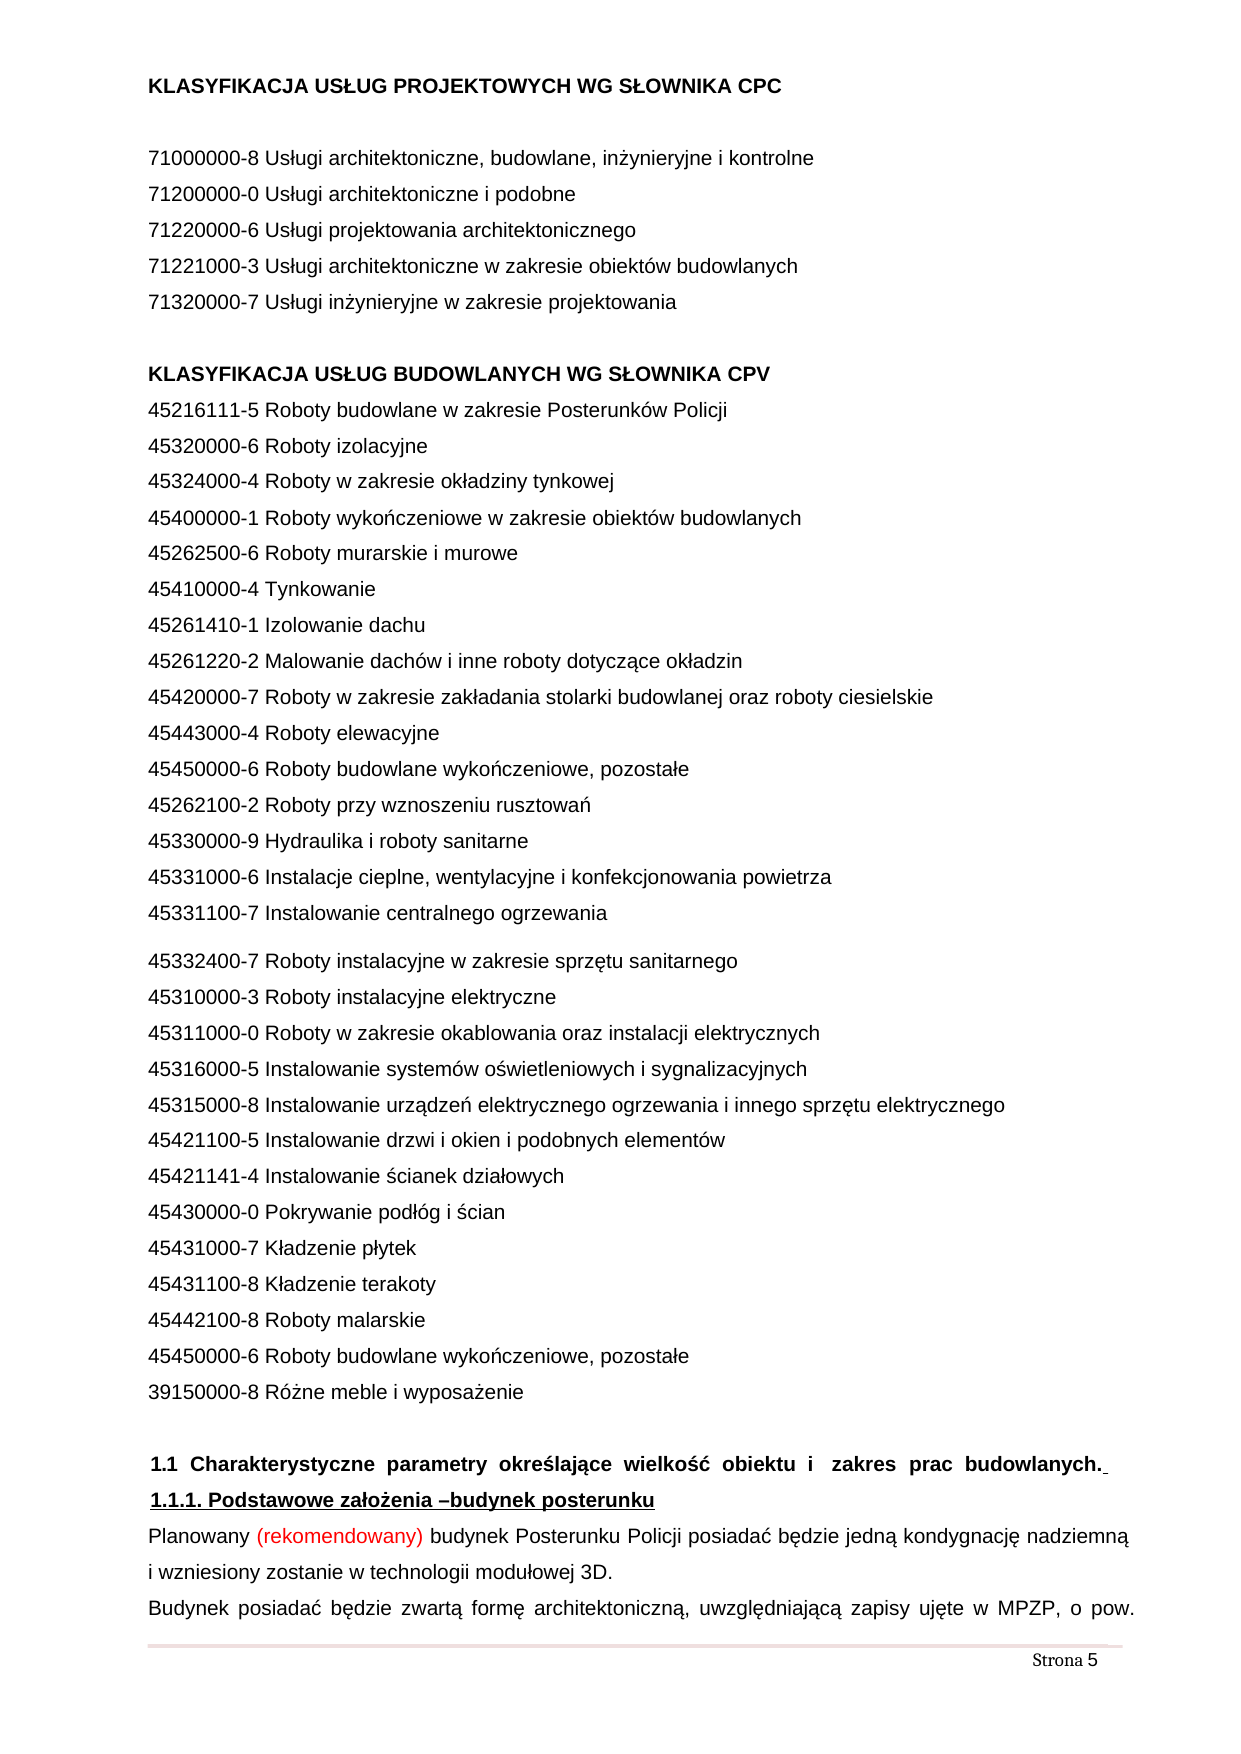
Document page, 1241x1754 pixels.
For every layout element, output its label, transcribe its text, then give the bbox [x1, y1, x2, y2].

text 71221000-3 Usługi architektoniczne w zakresie obiektów budowlanych 71320000-7 Usługi inżynieryjne w zakresie projektowania [148, 253, 803, 313]
subtitle KLASYFIKACJA USŁUG PROJEKTOWYCH WG SŁOWNIKA CPC [148, 74, 1136, 98]
text 45400000-1 Roboty wykończeniowe w zakresie obiektów budowlanych 45262500-6 Roboty murarskie i murowe [148, 505, 807, 565]
text Planowany (rekomendowany) budynek Posterunku Policji posiadać będzie jedną kondygnację nadziemną i wzniesiony zostanie w technologii modułowej 3D. [148, 1524, 1136, 1584]
text 45216111-5 Roboty budowlane w zakresie Posterunków Policji [148, 397, 1136, 421]
text 45261220-2 Malowanie dachów i inne roboty dotyczące okładzin [148, 649, 1136, 673]
text 45324000-4 Roboty w zakresie okładziny tynkowej [148, 469, 1136, 493]
text 45320000-6 Roboty izolacyjne [148, 433, 1136, 457]
text 45450000-6 Roboty budowlane wykończeniowe, pozostałe 45262100-2 Roboty przy wznoszeniu rusztowań [148, 757, 694, 817]
text 45332400-7 Roboty instalacyjne w zakresie sprzętu sanitarnego 45310000-3 Roboty instalacyjne elektryczne [148, 949, 837, 1008]
text 45450000-6 Roboty budowlane wykończeniowe, pozostałe 39150000-8 Różne meble i wyposażenie [148, 1344, 694, 1404]
text 45311000-0 Roboty w zakresie okablowania oraz instalacji elektrycznych 45316000-5 Instalowanie systemów oświetleniowych i sygnalizacyjnych [148, 1021, 824, 1080]
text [148, 1596, 1136, 1619]
text 45431100-8 Kładzenie terakoty [148, 1272, 1136, 1296]
text 45331000-6 Instalacje cieplne, wentylacyjne i konfekcjonowania powietrza 45331100-7 Instalowanie centralnego ogrzewania [148, 865, 837, 924]
subtitle Charakterystyczne parametry określające wielkość obiektu i zakres prac budowlanych. 1.1.1. Podstawowe założenia –budynek posterunku [150, 1452, 1122, 1512]
text 45442100-8 Roboty malarskie [148, 1308, 1136, 1332]
text 45420000-7 Roboty w zakresie zakładania stolarki budowlanej oraz roboty ciesielskie 45443000-4 Roboty elewacyjne [148, 685, 939, 745]
text 45410000-4 Tynkowanie [148, 577, 1136, 601]
text 45330000-9 Hydraulika i roboty sanitarne [148, 829, 1136, 853]
text 71220000-6 Usługi projektowania architektonicznego [148, 217, 1136, 241]
subtitle KLASYFIKACJA USŁUG BUDOWLANYCH WG SŁOWNIKA CPV [148, 361, 1136, 385]
text 45421141-4 Instalowanie ścianek działowych 45430000-0 Pokrywanie podłóg i ścian 45431000-7 Kładzenie płytek [148, 1164, 569, 1260]
text 71000000-8 Usługi architektoniczne, budowlane, inżynieryjne i kontrolne 71200000-0 Usługi architektoniczne i podobne [148, 146, 819, 206]
text 45261410-1 Izolowanie dachu [148, 613, 1136, 637]
text 45315000-8 Instalowanie urządzeń elektrycznego ogrzewania i innego sprzętu elektrycznego 45421100-5 Instalowanie drzwi i okien i podobnych elementów [148, 1092, 1010, 1152]
